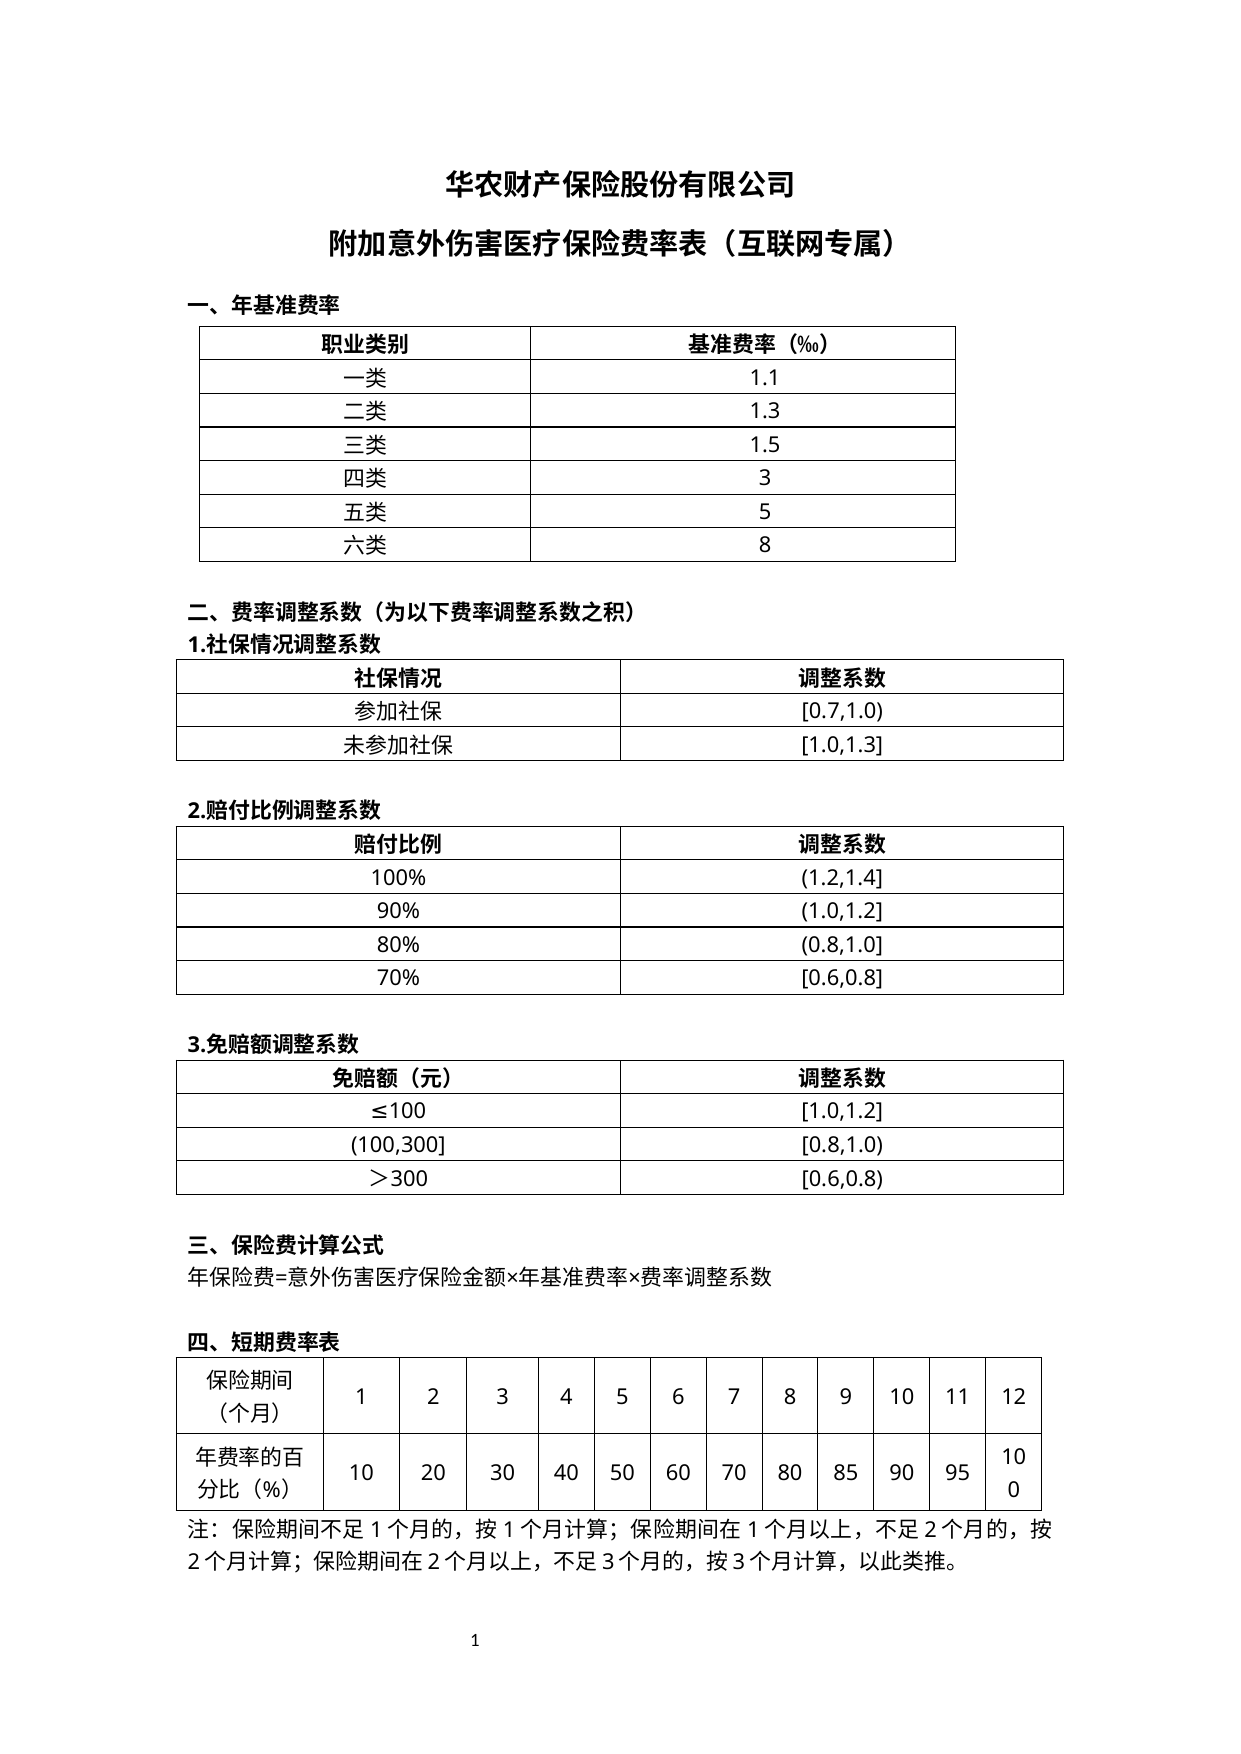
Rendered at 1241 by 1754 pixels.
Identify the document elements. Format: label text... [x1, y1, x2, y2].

table_header 调整系数 [621, 1061, 1063, 1093]
table_header 1 [324, 1358, 399, 1433]
table_header 调整系数 [621, 660, 1063, 693]
table_cell 六类 [200, 528, 530, 561]
table_header 8 [763, 1358, 817, 1433]
table_cell 40 [539, 1434, 594, 1510]
table_cell [0.8,1.0) [621, 1128, 1063, 1160]
table_cell (1.2,1.4] [621, 860, 1063, 893]
table_cell 三类 [200, 428, 530, 460]
table_header 5 [595, 1358, 650, 1433]
table_header 保险期间（个月） [177, 1358, 323, 1433]
table_cell ≤100 [177, 1094, 620, 1127]
table_header 3 [467, 1358, 538, 1433]
table_header 2 [400, 1358, 466, 1433]
table_cell 1.5 [531, 428, 955, 460]
table_cell 30 [467, 1434, 538, 1510]
table_cell 1.1 [531, 360, 955, 393]
table_cell 3 [531, 461, 955, 493]
table_cell 90 [874, 1434, 929, 1510]
table_cell (100,300] [177, 1128, 620, 1160]
list 短期费率表 [187, 1325, 1053, 1357]
table_cell (1.0,1.2] [621, 894, 1063, 926]
table_cell 70% [177, 961, 620, 993]
table_header 11 [930, 1358, 985, 1433]
table_cell 60 [651, 1434, 706, 1510]
table_header 调整系数 [621, 827, 1063, 859]
list 1.社保情况调整系数 [187, 627, 1053, 659]
table_cell 8 [531, 528, 955, 561]
text 注：保险期间不足1个月的，按1个月计算；保险期间在1个月以上，不足2个月的，按2个月计算；保险期间在2个月以上，不足3个月的，按3个月计算，以此类推。 [187, 1511, 1053, 1576]
table_header 赔付比例 [177, 827, 620, 859]
table_cell [0.7,1.0) [621, 694, 1063, 726]
table_header 10 [874, 1358, 929, 1433]
table_cell 80% [177, 928, 620, 960]
table_cell 70 [707, 1434, 762, 1510]
table_header 基准费率（‰） [531, 327, 955, 359]
table_header 职业类别 [200, 327, 530, 359]
list 费率调整系数（为以下费率调整系数之积） [187, 594, 1053, 627]
table_cell 20 [400, 1434, 466, 1510]
table_header 社保情况 [177, 660, 620, 693]
table_header 9 [818, 1358, 873, 1433]
table_cell 95 [930, 1434, 985, 1510]
table_cell 90% [177, 894, 620, 926]
table_cell 五类 [200, 495, 530, 527]
list 2.赔付比例调整系数 [187, 793, 1053, 826]
table_cell 85 [818, 1434, 873, 1510]
table_header 6 [651, 1358, 706, 1433]
table_cell [1.0,1.3] [621, 727, 1063, 760]
table_cell 二类 [200, 394, 530, 426]
text 一、年基准费率 [187, 288, 1053, 319]
table_cell 5 [531, 495, 955, 527]
table_cell 一类 [200, 360, 530, 393]
table_header 4 [539, 1358, 594, 1433]
table_cell 100% [177, 860, 620, 893]
table_cell 50 [595, 1434, 650, 1510]
table_cell 四类 [200, 461, 530, 493]
table_cell [0.6,0.8] [621, 961, 1063, 993]
table_cell 未参加社保 [177, 727, 620, 760]
table_cell 1.3 [531, 394, 955, 426]
table_cell 年费率的百分比（%） [177, 1434, 323, 1510]
table_header 12 [986, 1358, 1041, 1433]
table_cell 10 [324, 1434, 399, 1510]
table_cell ＞300 [177, 1161, 620, 1194]
text 附加意外伤害医疗保险费率表（互联网专属） [187, 221, 1053, 263]
table_cell 80 [763, 1434, 817, 1510]
table_header 免赔额（元） [177, 1061, 620, 1093]
list 3.免赔额调整系数 [187, 1027, 1053, 1059]
table_cell [1.0,1.2] [621, 1094, 1063, 1127]
table_header 7 [707, 1358, 762, 1433]
text 华农财产保险股份有限公司 [187, 162, 1053, 204]
list 保险费计算公式 [187, 1227, 1053, 1260]
text 年保险费=意外伤害医疗保险金额×年基准费率×费率调整系数 [187, 1260, 1053, 1292]
table_cell [0.6,0.8) [621, 1161, 1063, 1194]
table_cell 100 [986, 1434, 1041, 1510]
table_cell (0.8,1.0] [621, 928, 1063, 960]
table_cell 参加社保 [177, 694, 620, 726]
